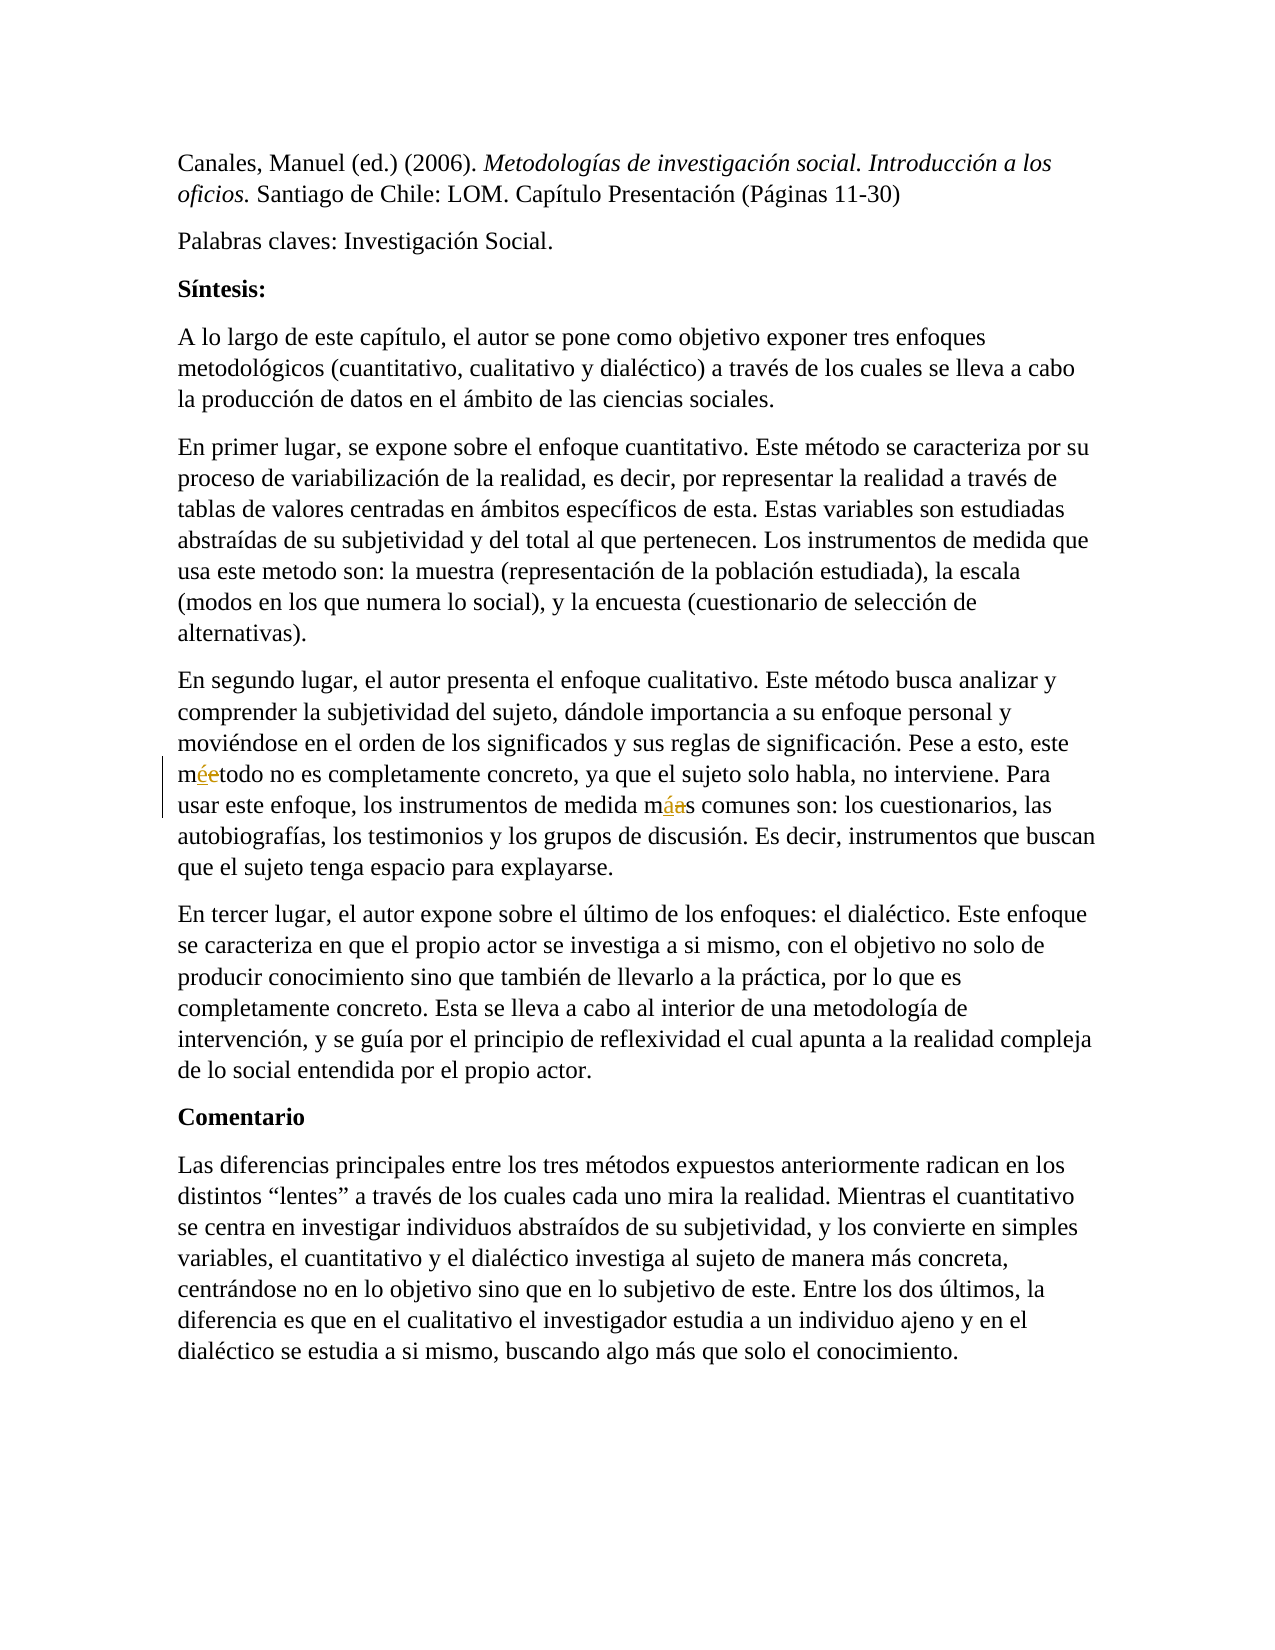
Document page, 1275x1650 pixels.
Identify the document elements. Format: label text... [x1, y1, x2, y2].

text En primer lugar, se expone sobre el enfoque cuantitativo. Este método se caracteriza por su proceso de variabilización de la realidad, es decir, por representar la realidad a través de tablas de valores centradas en ámbitos específicos de esta. Estas variables son estudiadas abstraídas de su subjetividad y del total al que pertenecen. Los instrumentos de medida que usa este metodo son: la muestra (representación de la población estudiada), la escala (modos en los que numera lo social), y la encuesta (cuestionario de selección de alternativas). [177, 432, 1098, 647]
text Síntesis: [177, 274, 1098, 303]
text Comentario [177, 1102, 1098, 1131]
text Las diferencias principales entre los tres métodos expuestos anteriormente radican en los distintos “lentes” a través de los cuales cada uno mira la realidad. Mientras el cuantitativo se centra en investigar individuos abstraídos de su subjetividad, y los convierte en simples variables, el cuantitativo y el dialéctico investiga al sujeto de manera más concreta, centrándose no en lo objetivo sino que en lo subjetivo de este. Entre los dos últimos, la diferencia es que en el cualitativo el investigador estudia a un individuo ajeno y en el dialéctico se estudia a si mismo, buscando algo más que solo el conocimiento. [177, 1150, 1098, 1365]
text A lo largo de este capítulo, el autor se pone como objetivo exponer tres enfoques metodológicos (cuantitativo, cualitativo y dialéctico) a través de los cuales se lleva a cabo la producción de datos en el ámbito de las ciencias sociales. [177, 322, 1098, 413]
text En segundo lugar, el autor presenta el enfoque cualitativo. Este método busca analizar y comprender la subjetividad del sujeto, dándole importancia a su enfoque personal y moviéndose en el orden de los significados y sus reglas de significación. Pese a esto, este mtodo no es completamente concreto, ya que el sujeto solo habla, no interviene. Para usar este enfoque, los instrumentos de medida ms comunes son: los cuestionarios, las autobiografías, los testimonios y los grupos de discusión. Es decir, instrumentos que buscan que el sujeto tenga espacio para explayarse. [177, 666, 1098, 881]
text Palabras claves: Investigación Social. [177, 226, 1098, 255]
text Canales, Manuel (ed.) (2006). Metodologías de investigación social. Introducción a los oficios. Santiago de Chile: LOM. Capítulo Presentación (Páginas 11-30) [177, 148, 1098, 207]
text En tercer lugar, el autor expone sobre el último de los enfoques: el dialéctico. Este enfoque se caracteriza en que el propio actor se investiga a si mismo, con el objetivo no solo de producir conocimiento sino que también de llevarlo a la práctica, por lo que es completamente concreto. Esta se lleva a cabo al interior de una metodología de intervención, y se guía por el principio de reflexividad el cual apunta a la realidad compleja de lo social entendida por el propio actor. [177, 899, 1098, 1083]
